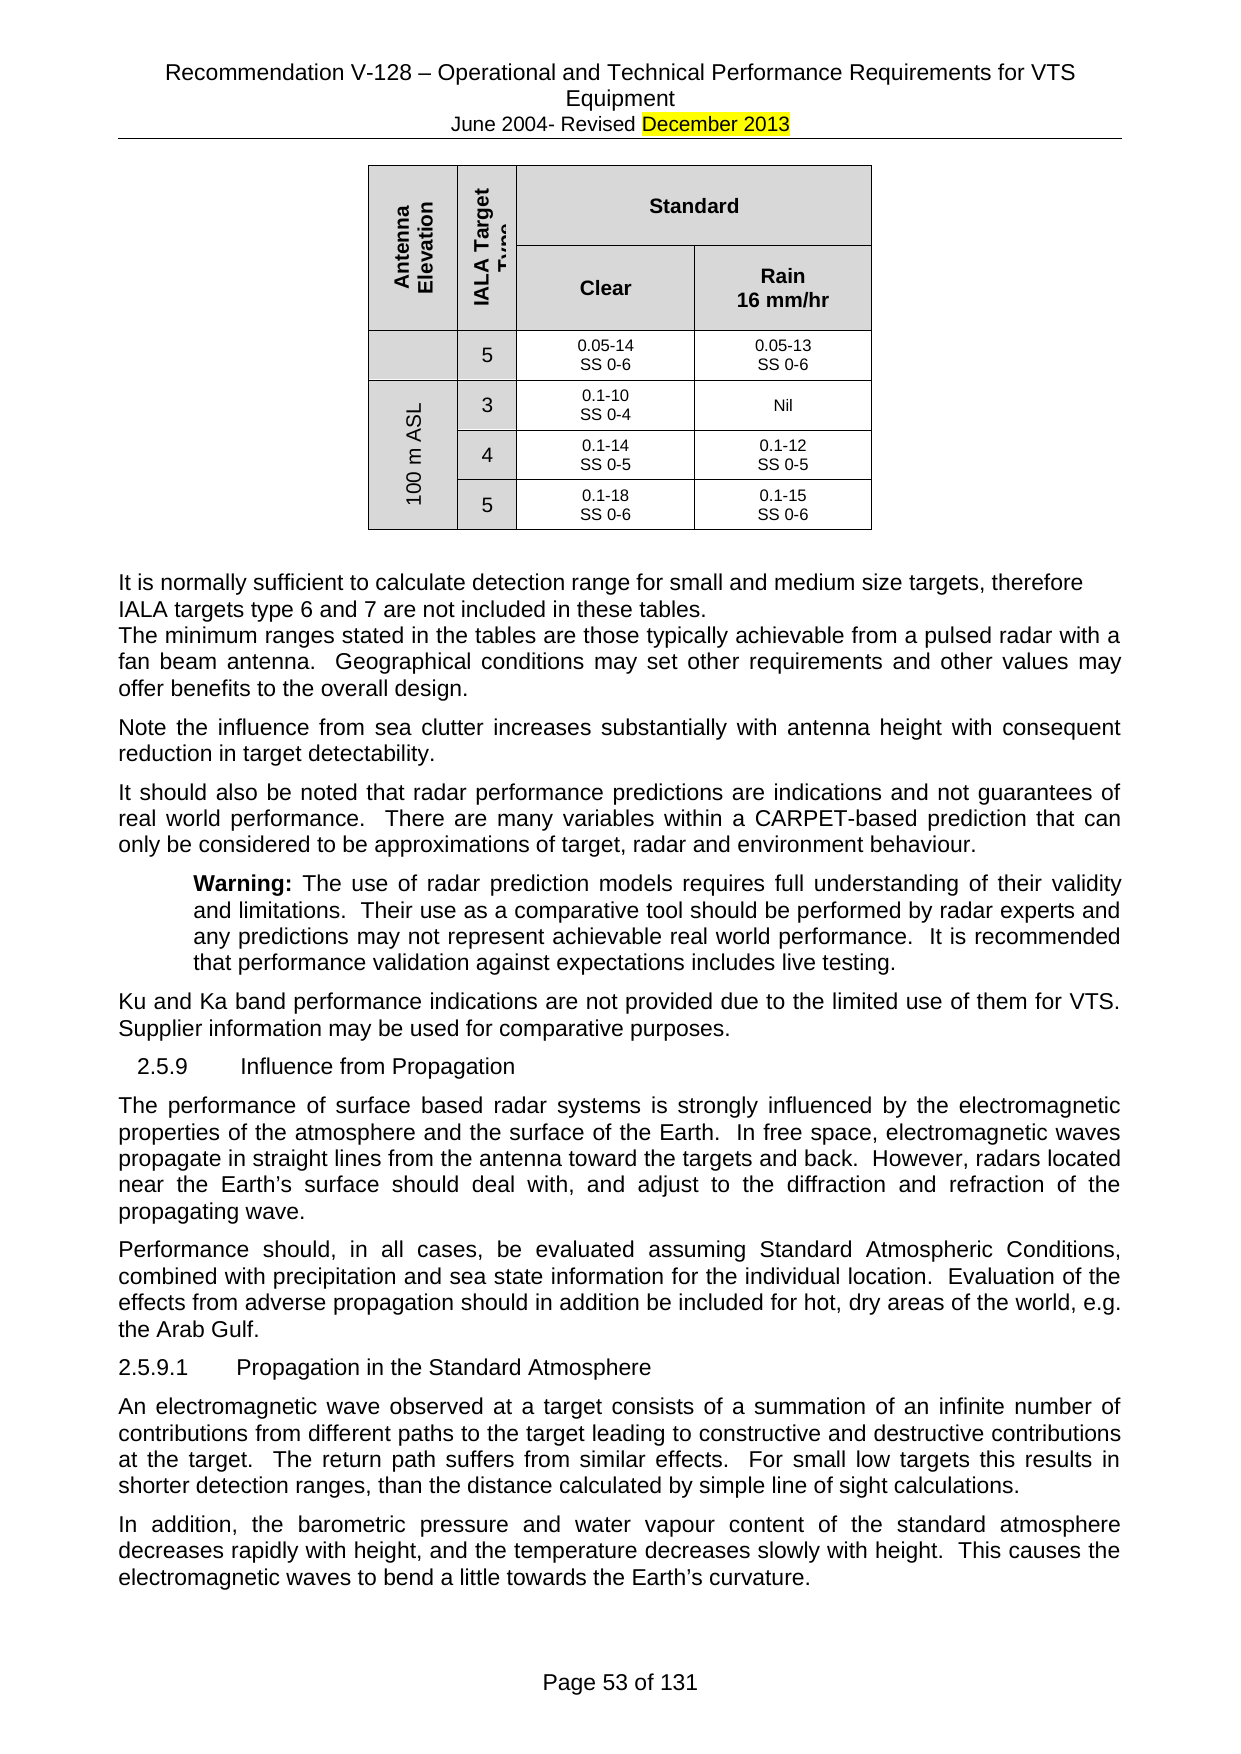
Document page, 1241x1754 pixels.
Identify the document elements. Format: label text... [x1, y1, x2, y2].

text Note the influence from sea clutter increases substantially with antenna height with consequent reduction in target detectability. [118, 713, 1122, 766]
text Ku and Ka band performance indications are not provided due to the limited use of them for VTS. Supplier information may be used for comparative purposes. [118, 988, 1122, 1041]
text In addition, the barometric pressure and water vapour content of the standard atmosphere decreases rapidly with height, and the temperature decreases slowly with height. This causes the electromagnetic waves to bend a little towards the Earth’s curvature. [118, 1511, 1122, 1590]
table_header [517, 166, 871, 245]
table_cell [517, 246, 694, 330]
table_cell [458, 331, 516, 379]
text It is normally sufficient to calculate detection range for small and medium size targets, therefore IALA targets type 6 and 7 are not included in these tables. [118, 569, 1122, 622]
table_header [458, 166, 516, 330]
text An electromagnetic wave observed at a target consists of a summation of an infinite number of contributions from different paths to the target leading to constructive and destructive contributions at the target. The return path suffers from similar effects. For small low targets this results in shorter detection ranges, than the distance calculated by simple line of sight calculations. [118, 1393, 1122, 1499]
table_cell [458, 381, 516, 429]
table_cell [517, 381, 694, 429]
text Performance should, in all cases, be evaluated assuming Standard Atmospheric Conditions, combined with precipitation and sea state information for the individual location. Evaluation of the effects from adverse propagation should in addition be included for hot, dry areas of the world, e.g. the Arab Gulf. [118, 1236, 1122, 1342]
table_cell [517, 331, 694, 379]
subtitle Influence from Propagation [137, 1053, 1122, 1080]
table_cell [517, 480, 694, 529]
text Warning: The use of radar prediction models requires full understanding of their validity and limitations. Their use as a comparative tool should be performed by radar experts and any predictions may not represent achievable real world performance. It is recommended that performance validation against expectations includes live testing. [193, 870, 1122, 976]
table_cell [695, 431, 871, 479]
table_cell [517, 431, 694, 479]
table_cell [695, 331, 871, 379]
subtitle Propagation in the Standard Atmosphere [118, 1354, 1122, 1381]
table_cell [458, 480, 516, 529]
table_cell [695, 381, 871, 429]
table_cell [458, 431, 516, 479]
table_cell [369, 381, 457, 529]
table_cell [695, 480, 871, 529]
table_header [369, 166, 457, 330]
text The performance of surface based radar systems is strongly influenced by the electromagnetic properties of the atmosphere and the surface of the Earth. In free space, electromagnetic waves propagate in straight lines from the antenna toward the targets and back. However, radars located near the Earth’s surface should deal with, and adjust to the diffraction and refraction of the propagating wave. [118, 1092, 1122, 1224]
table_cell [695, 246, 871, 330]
text The minimum ranges stated in the tables are those typically achievable from a pulsed radar with a fan beam antenna. Geographical conditions may set other requirements and other values may offer benefits to the overall design. [118, 622, 1122, 701]
text It should also be noted that radar performance predictions are indications and not guarantees of real world performance. There are many variables within a CARPET-based prediction that can only be considered to be approximations of target, radar and environment behaviour. [118, 779, 1122, 858]
